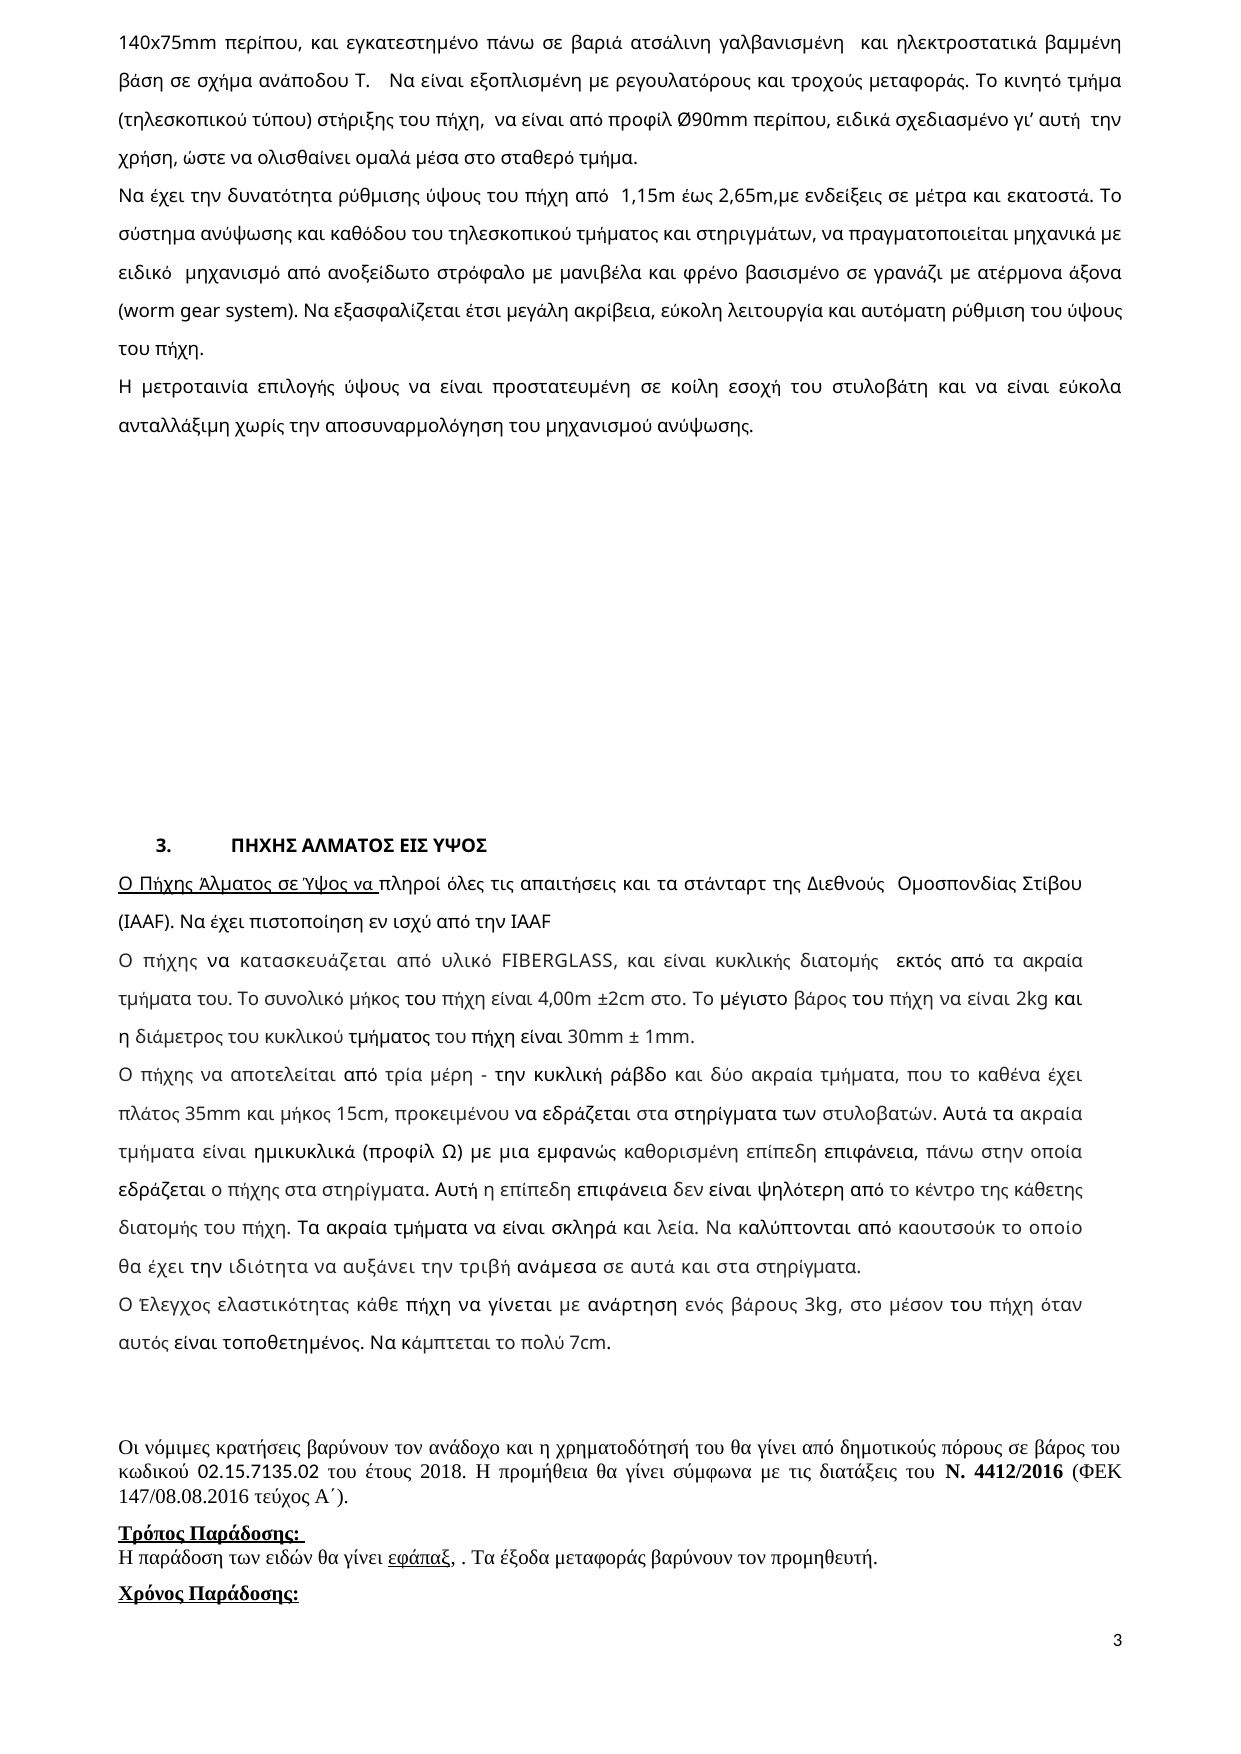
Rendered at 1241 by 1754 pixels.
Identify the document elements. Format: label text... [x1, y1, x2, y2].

text Να έχει την δυνατότητα ρύθμισης ύψους του πήχη από 1,15m έως 2,65m,με ενδείξεις σε μέτρα και εκατοστά. Το σύστημα ανύψωσης και καθόδου του τηλεσκοπικού τμήματος και στηριγμάτων, να πραγματοποιείται μηχανικά με ειδικό μηχανισμό από ανοξείδωτο στρόφαλο με μανιβέλα και φρένο βασισμένο σε γρανάζι με ατέρμονα άξονα (worm gear system). Να εξασφαλίζεται έτσι μεγάλη ακρίβεια, εύκολη λειτουργία και αυτόματη ρύθμιση του ύψους του πήχη. [118, 182, 1122, 361]
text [118, 29, 1122, 170]
text Η μετροταινία επιλογής ύψους να είναι προστατευμένη σε κοίλη εσοχή του στυλοβάτη και να είναι εύκολα ανταλλάξιμη χωρίς την αποσυναρμολόγηση του μηχανισμού ανύψωσης. [118, 374, 1122, 437]
text Ο Έλεγχος ελαστικότητας κάθε πήχη να γίνεται με ανάρτηση ενός βάρους 3kg, στο μέσον του πήχη όταν αυτός είναι τοποθετημένος. Να κάμπτεται το πολύ 7cm. [118, 1291, 1083, 1355]
text Η παράδοση των ειδών θα γίνει εφάπαξ, . Τα έξοδα μεταφοράς βαρύνουν τον προμηθευτή. [118, 1545, 1122, 1569]
text Χρόνος Παράδοσης: [118, 1581, 1122, 1605]
list ΠΗΧΗΣ ΑΛΜΑΤΟΣ ΕΙΣ ΥΨΟΣ [156, 832, 1122, 858]
text Τρόπος Παράδοσης: [118, 1521, 1122, 1545]
text Ο πήχης να κατασκευάζεται από υλικό FIBERGLASS, και είναι κυκλικής διατομής εκτός από τα ακραία τμήματα του. Το συνολικό μήκος του πήχη είναι 4,00m ±2cm στο. Το μέγιστο βάρος του πήχη να είναι 2kg και η διάμετρος του κυκλικού τμήματος του πήχη είναι 30mm ± 1mm. [118, 947, 1083, 1049]
text Ο Πήχης Άλματος σε Ύψος να πληροί όλες τις απαιτήσεις και τα στάνταρτ της Διεθνούς Ομοσπονδίας Στίβου (IAAF). Να έχει πιστοποίηση εν ισχύ από την IAAF [118, 871, 1083, 934]
text Οι νόμιμες κρατήσεις βαρύνουν τον ανάδοχο και η χρηματοδότησή του θα γίνει από δημοτικούς πόρους σε βάρος του κωδικού 02.15.7135.02 του έτους 2018. Η προμήθεια θα γίνει σύμφωνα με τις διατάξεις του Ν. 4412/2016 (ΦΕΚ 147/08.08.2016 τεύχος Α΄). [118, 1435, 1122, 1508]
text Ο πήχης να αποτελείται από τρία μέρη - την κυκλική ράβδο και δύο ακραία τμήματα, που το καθένα έχει πλάτος 35mm και μήκος 15cm, προκειμένου να εδράζεται στα στηρίγματα των στυλοβατών. Αυτά τα ακραία τμήματα είναι ημικυκλικά (προφίλ Ω) με μια εμφανώς καθορισμένη επίπεδη επιφάνεια, πάνω στην οποία εδράζεται ο πήχης στα στηρίγματα. Αυτή η επίπεδη επιφάνεια δεν είναι ψηλότερη από το κέντρο της κάθετης διατομής του πήχη. Τα ακραία τμήματα να είναι σκληρά και λεία. Να καλύπτονται από καουτσούκ το οποίο θα έχει την ιδιότητα να αυξάνει την τριβή ανάμεσα σε αυτά και στα στηρίγματα. [118, 1062, 1083, 1278]
